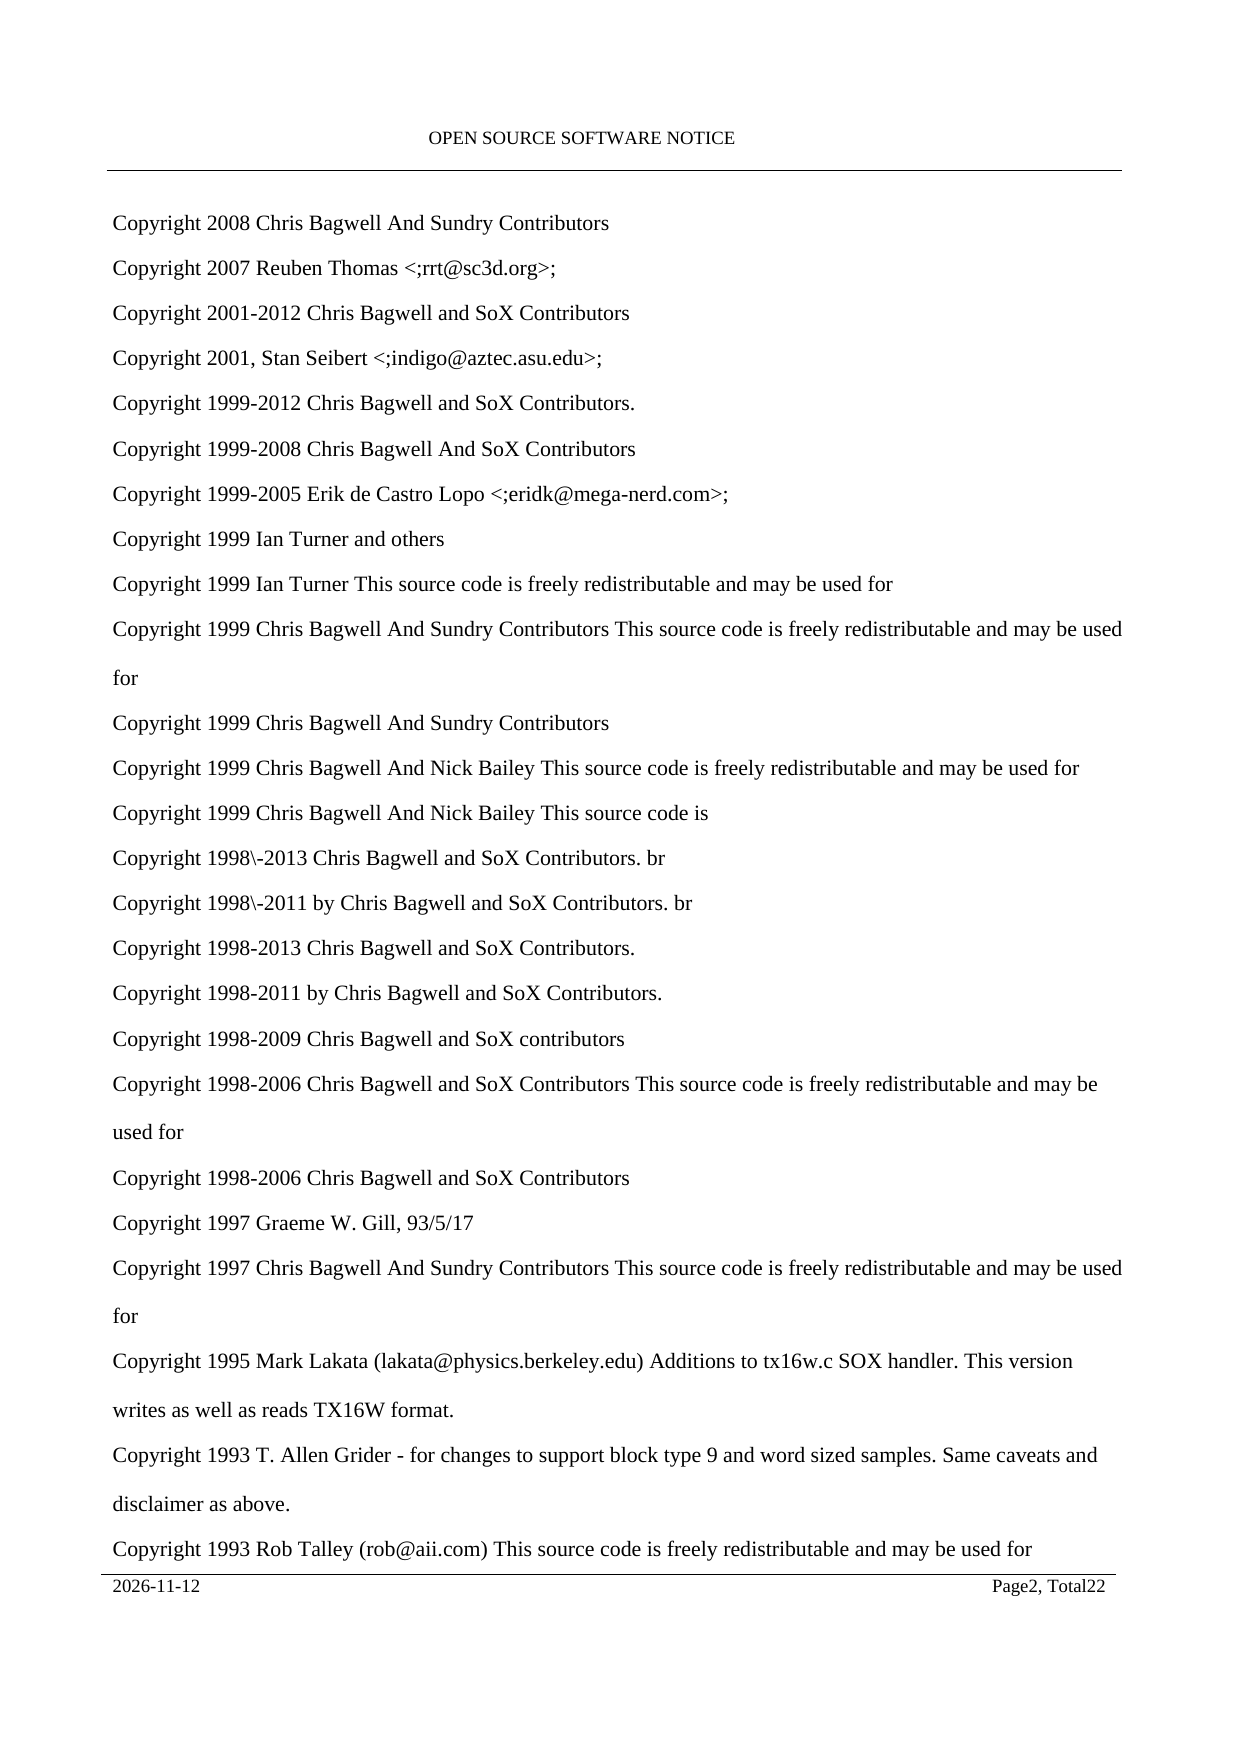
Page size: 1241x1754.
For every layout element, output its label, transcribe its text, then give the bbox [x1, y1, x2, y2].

text Copyright 1998-2011 by Chris Bagwell and SoX Contributors. [112, 977, 1128, 1009]
text Copyright 1999 Ian Turner This source code is freely redistributable and may be used for [112, 567, 1128, 600]
text Copyright 1998-2013 Chris Bagwell and SoX Contributors. [112, 932, 1128, 964]
text Copyright 1999 Chris Bagwell And Nick Bailey This source code is freely redistributable and may be used for [112, 751, 1128, 784]
text Copyright 1998\-2013 Chris Bagwell and SoX Contributors. br [112, 841, 1128, 874]
text Copyright 1998-2006 Chris Bagwell and SoX Contributors [112, 1161, 1128, 1193]
text Copyright 1997 Graeme W. Gill, 93/5/17 [112, 1206, 1128, 1238]
text Copyright 1998-2006 Chris Bagwell and SoX Contributors This source code is freely redistributable and may be used for [112, 1067, 1128, 1148]
text Copyright 1995 Mark Lakata (lakata@physics.berkeley.edu) Additions to tx16w.c SOX handler. This version writes as well as reads TX16W format. [112, 1345, 1128, 1426]
text Copyright 1993 T. Allen Grider - for changes to support block type 9 and word sized samples. Same caveats and disclaimer as above. [112, 1439, 1128, 1520]
text Copyright 2001-2012 Chris Bagwell and SoX Contributors [112, 297, 1128, 329]
text Copyright 1999 Chris Bagwell And Nick Bailey This source code is [112, 796, 1128, 829]
text Copyright 2001, Stan Seibert <;indigo@aztec.asu.edu>; [112, 342, 1128, 374]
text Copyright 2008 Chris Bagwell And Sundry Contributors [112, 206, 1128, 239]
text Copyright 2007 Reuben Thomas <;rrt@sc3d.org>; [112, 251, 1128, 284]
text Copyright 1999-2008 Chris Bagwell And SoX Contributors [112, 432, 1128, 464]
text Copyright 1993 Rob Talley (rob@aii.com) This source code is freely redistributable and may be used for [112, 1533, 1128, 1565]
text Copyright 1999 Ian Turner and others [112, 522, 1128, 554]
text Copyright 1998\-2011 by Chris Bagwell and SoX Contributors. br [112, 887, 1128, 919]
text Copyright 1999-2012 Chris Bagwell and SoX Contributors. [112, 387, 1128, 419]
text Copyright 1998-2009 Chris Bagwell and SoX contributors [112, 1022, 1128, 1054]
text Copyright 1999 Chris Bagwell And Sundry Contributors [112, 706, 1128, 739]
text Copyright 1999 Chris Bagwell And Sundry Contributors This source code is freely redistributable and may be used for [112, 612, 1128, 693]
text Copyright 1999-2005 Erik de Castro Lopo <;eridk@mega-nerd.com>; [112, 477, 1128, 509]
text Copyright 1997 Chris Bagwell And Sundry Contributors This source code is freely redistributable and may be used for [112, 1251, 1128, 1332]
